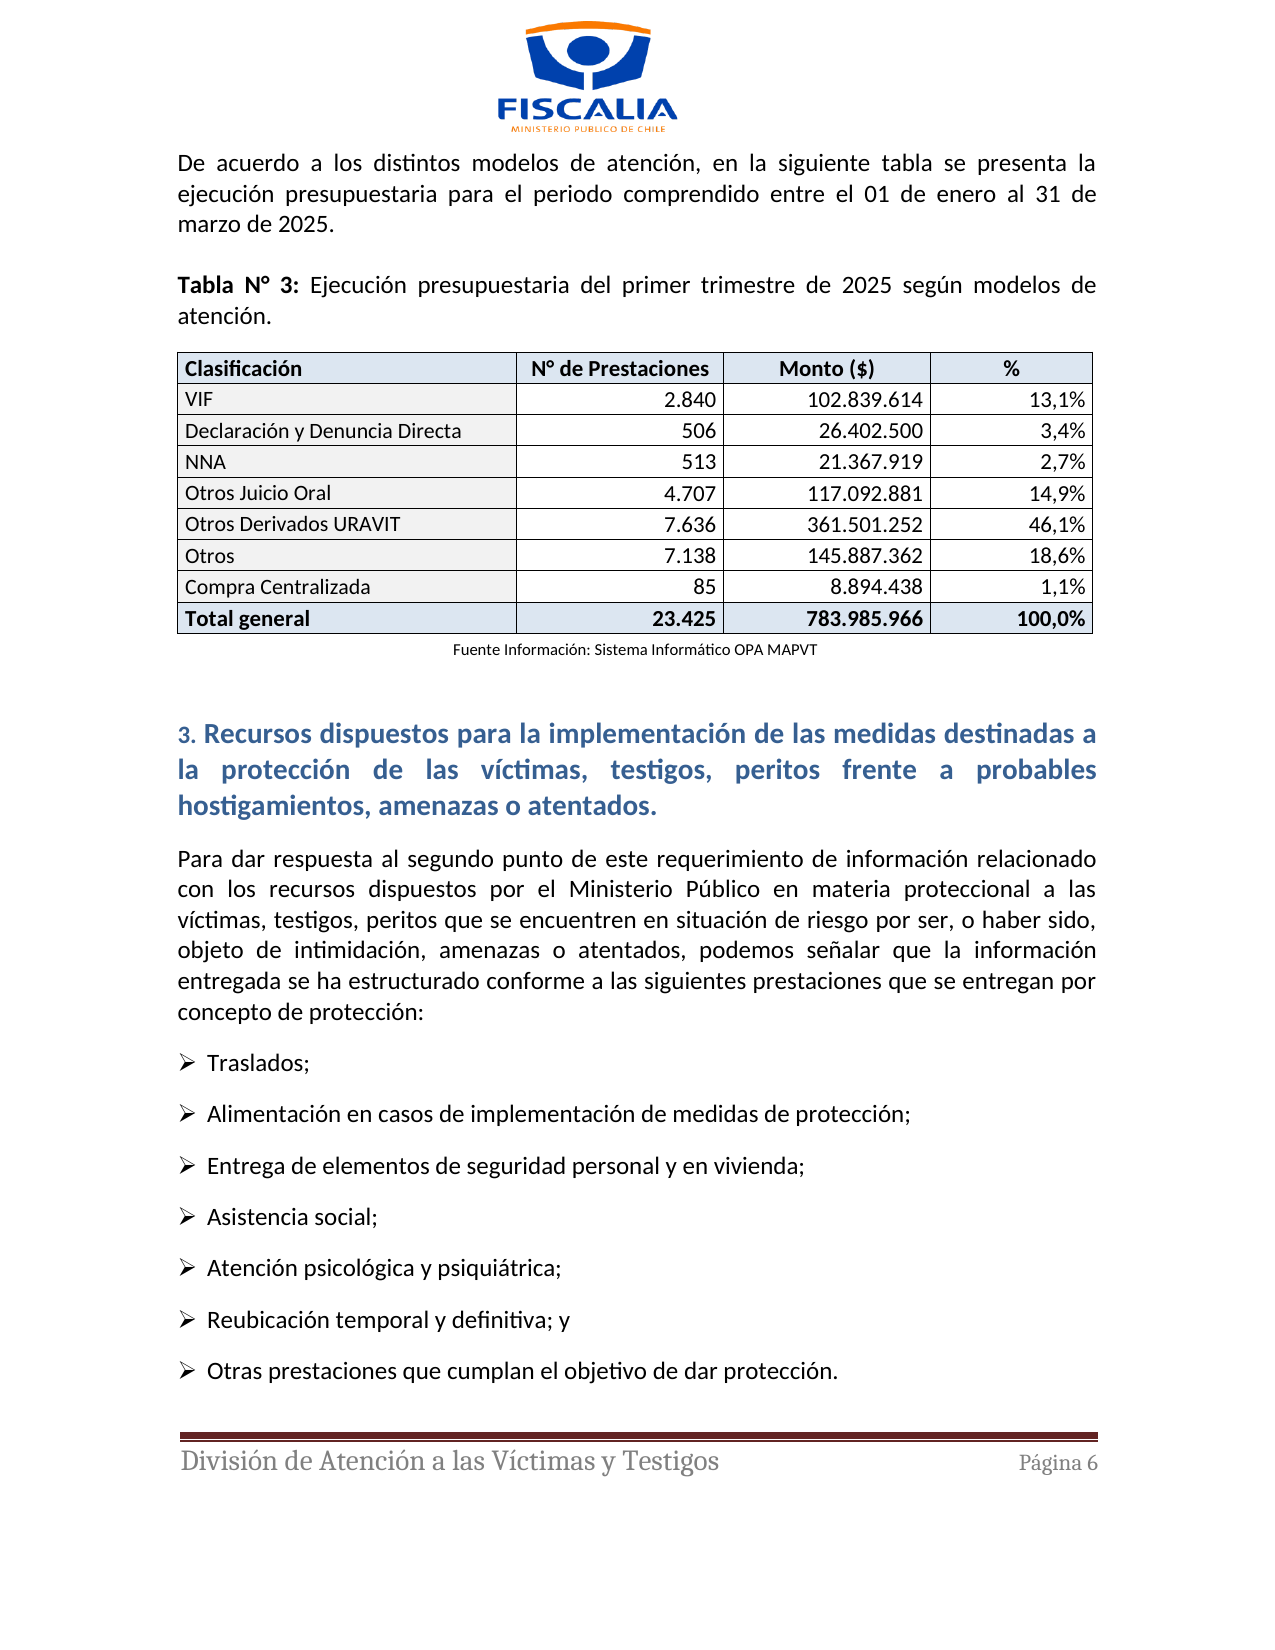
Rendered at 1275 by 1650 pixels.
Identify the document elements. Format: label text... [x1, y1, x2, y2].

table_cell 100,0% [931, 603, 1092, 633]
table_cell 145.887.362 [724, 540, 930, 570]
text De acuerdo a los distintos modelos de atención, en la siguiente tabla se presenta la ejecución presupuestaria para el periodo comprendido entre el 01 de enero al 31 de marzo de 2025. [177, 148, 1098, 239]
list Reubicación temporal y definitiva; y [177, 1304, 1098, 1334]
table_cell 117.092.881 [724, 478, 930, 508]
list Atención psicológica y psiquiátrica; [177, 1252, 1098, 1283]
picture [498, 21, 678, 132]
table_cell 506 [517, 415, 723, 445]
table_cell 18,6% [931, 540, 1092, 570]
table_cell Declaración y Denuncia Directa [178, 415, 516, 445]
text 3. Recursos dispuestos para la implementación de las medidas destinadas a la protección de las víctimas, testigos, peritos frente a probables hostigamientos, amenazas o atentados. [177, 715, 1098, 822]
table_header % [931, 353, 1092, 383]
table_cell 14,9% [931, 478, 1092, 508]
table_header Monto ($) [724, 353, 930, 383]
table_cell 4.707 [517, 478, 723, 508]
table_cell Otros [178, 540, 516, 570]
list Alimentación en casos de implementación de medidas de protección; [177, 1098, 1098, 1129]
table_cell Fuente Información: Sistema Informático OPA MAPVT [178, 634, 1093, 664]
table_header N° de Prestaciones [517, 353, 723, 383]
table_cell 21.367.919 [724, 446, 930, 477]
table_cell 26.402.500 [724, 415, 930, 445]
table_cell 361.501.252 [724, 509, 930, 539]
table_cell 102.839.614 [724, 384, 930, 414]
table_cell Compra Centralizada [178, 571, 516, 602]
table_cell 3,4% [931, 415, 1092, 445]
table_cell 85 [517, 571, 723, 602]
table_cell 2,7% [931, 446, 1092, 477]
list Otras prestaciones que cumplan el objetivo de dar protección. [177, 1355, 1098, 1386]
table_cell NNA [178, 446, 516, 477]
table_cell Otros Derivados URAVIT [178, 509, 516, 539]
table_cell 7.636 [517, 509, 723, 539]
list Entrega de elementos de seguridad personal y en vivienda; [177, 1150, 1098, 1180]
table_cell 46,1% [931, 509, 1092, 539]
table_cell 783.985.966 [724, 603, 930, 633]
table_cell Otros Juicio Oral [178, 478, 516, 508]
table_cell 7.138 [517, 540, 723, 570]
text Para dar respuesta al segundo punto de este requerimiento de información relacionado con los recursos dispuestos por el Ministerio Público en materia proteccional a las víctimas, testigos, peritos que se encuentren en situación de riesgo por ser, o haber sido, objeto de intimidación, amenazas o atentados, podemos señalar que la información entregada se ha estructurado conforme a las siguientes prestaciones que se entregan por concepto de protección: [177, 843, 1098, 1026]
text Tabla N° 3: Ejecución presupuestaria del primer trimestre de 2025 según modelos de atención. [177, 270, 1098, 331]
table_cell 8.894.438 [724, 571, 930, 602]
table_cell 513 [517, 446, 723, 477]
table_cell Total general [178, 603, 516, 633]
table_cell 2.840 [517, 384, 723, 414]
list Traslados; [177, 1047, 1098, 1078]
list Asistencia social; [177, 1201, 1098, 1232]
table_header Clasificación [178, 353, 516, 383]
table_cell 1,1% [931, 571, 1092, 602]
table_cell 13,1% [931, 384, 1092, 414]
table_cell 23.425 [517, 603, 723, 633]
table_cell VIF [178, 384, 516, 414]
